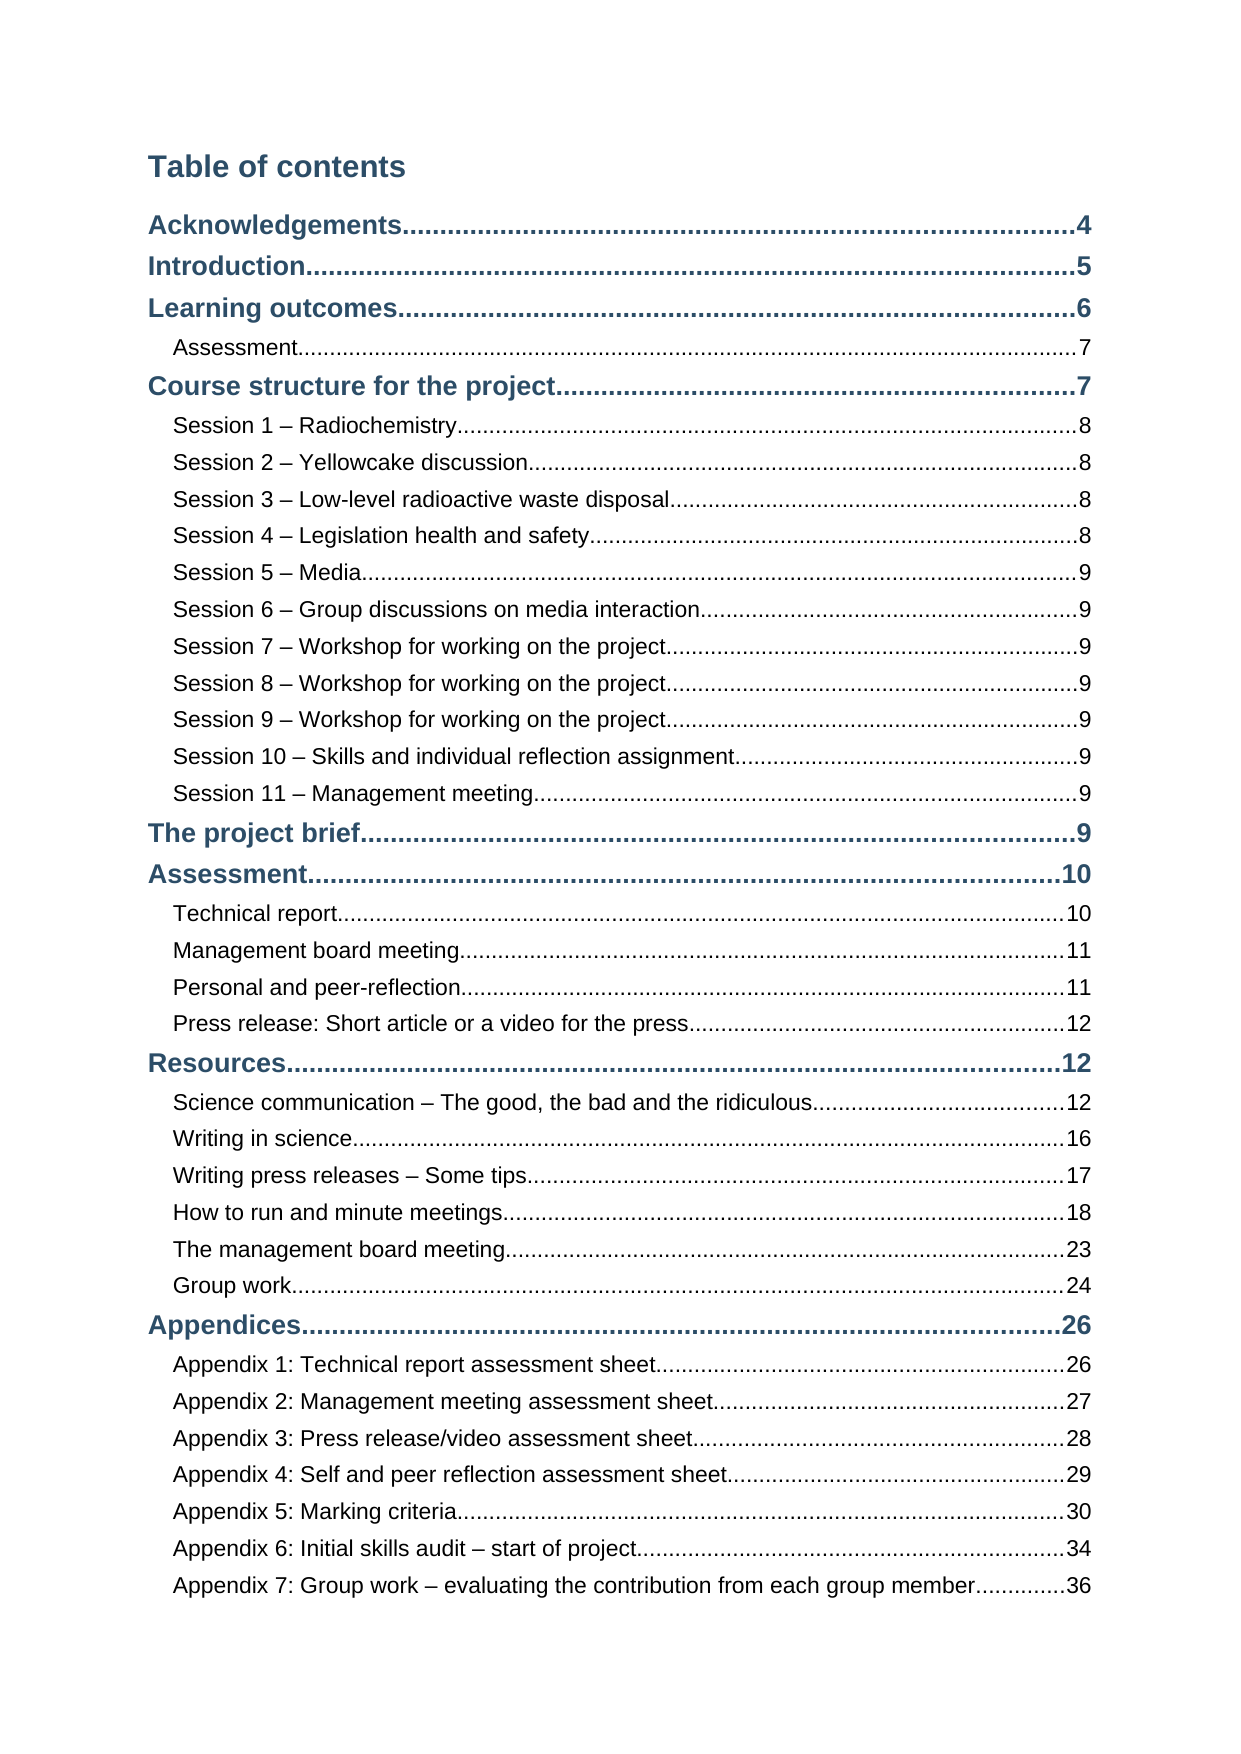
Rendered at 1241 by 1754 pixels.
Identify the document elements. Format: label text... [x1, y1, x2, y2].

text Appendix 2: Management meeting assessment sheet 27 [173, 1388, 1092, 1414]
text Appendices 26 [148, 1309, 1092, 1341]
text Session 11 – Management meeting 9 [173, 780, 1092, 806]
text Management board meeting 11 [173, 937, 1092, 963]
text Resources 12 [148, 1047, 1092, 1078]
text Appendix 3: Press release/video assessment sheet 28 [173, 1424, 1092, 1451]
text Writing press releases – Some tips 17 [173, 1162, 1092, 1188]
text Introduction 5 [148, 250, 1092, 282]
text Technical report 10 [173, 900, 1092, 926]
text Course structure for the project 7 [148, 370, 1092, 402]
text Assessment 10 [148, 858, 1092, 889]
text Group work 24 [173, 1272, 1092, 1299]
text Appendix 1: Technical report assessment sheet 26 [173, 1351, 1092, 1377]
text Appendix 6: Initial skills audit – start of project 34 [173, 1535, 1092, 1561]
text Appendix 7: Group work – evaluating the contribution from each group member 36 [173, 1572, 1092, 1598]
text Appendix 4: Self and peer reflection assessment sheet 29 [173, 1461, 1092, 1488]
text The management board meeting 23 [173, 1236, 1092, 1262]
text Writing in science 16 [173, 1125, 1092, 1152]
text Session 7 – Workshop for working on the project 9 [173, 633, 1092, 659]
text Table of contents [148, 148, 1092, 184]
text Session 3 – Low-level radioactive waste disposal 8 [173, 486, 1092, 512]
text Session 6 – Group discussions on media interaction 9 [173, 596, 1092, 622]
text Personal and peer-reflection 11 [173, 973, 1092, 1000]
text Session 10 – Skills and individual reflection assignment 9 [173, 743, 1092, 769]
text Science communication – The good, the bad and the ridiculous 12 [173, 1089, 1092, 1115]
text Session 8 – Workshop for working on the project 9 [173, 669, 1092, 696]
text Session 5 – Media 9 [173, 559, 1092, 586]
text Session 4 – Legislation health and safety 8 [173, 522, 1092, 549]
text Press release: Short article or a video for the press 12 [173, 1010, 1092, 1037]
text Assessment 7 [173, 334, 1092, 360]
text Learning outcomes 6 [148, 292, 1092, 323]
text Session 2 – Yellowcake discussion 8 [173, 449, 1092, 475]
text Appendix 5: Marking criteria 30 [173, 1498, 1092, 1524]
text Session 9 – Workshop for working on the project 9 [173, 706, 1092, 733]
text Session 1 – Radiochemistry 8 [173, 412, 1092, 438]
text Acknowledgements 4 [148, 209, 1092, 240]
text The project brief 9 [148, 817, 1092, 848]
text How to run and minute meetings 18 [173, 1199, 1092, 1225]
